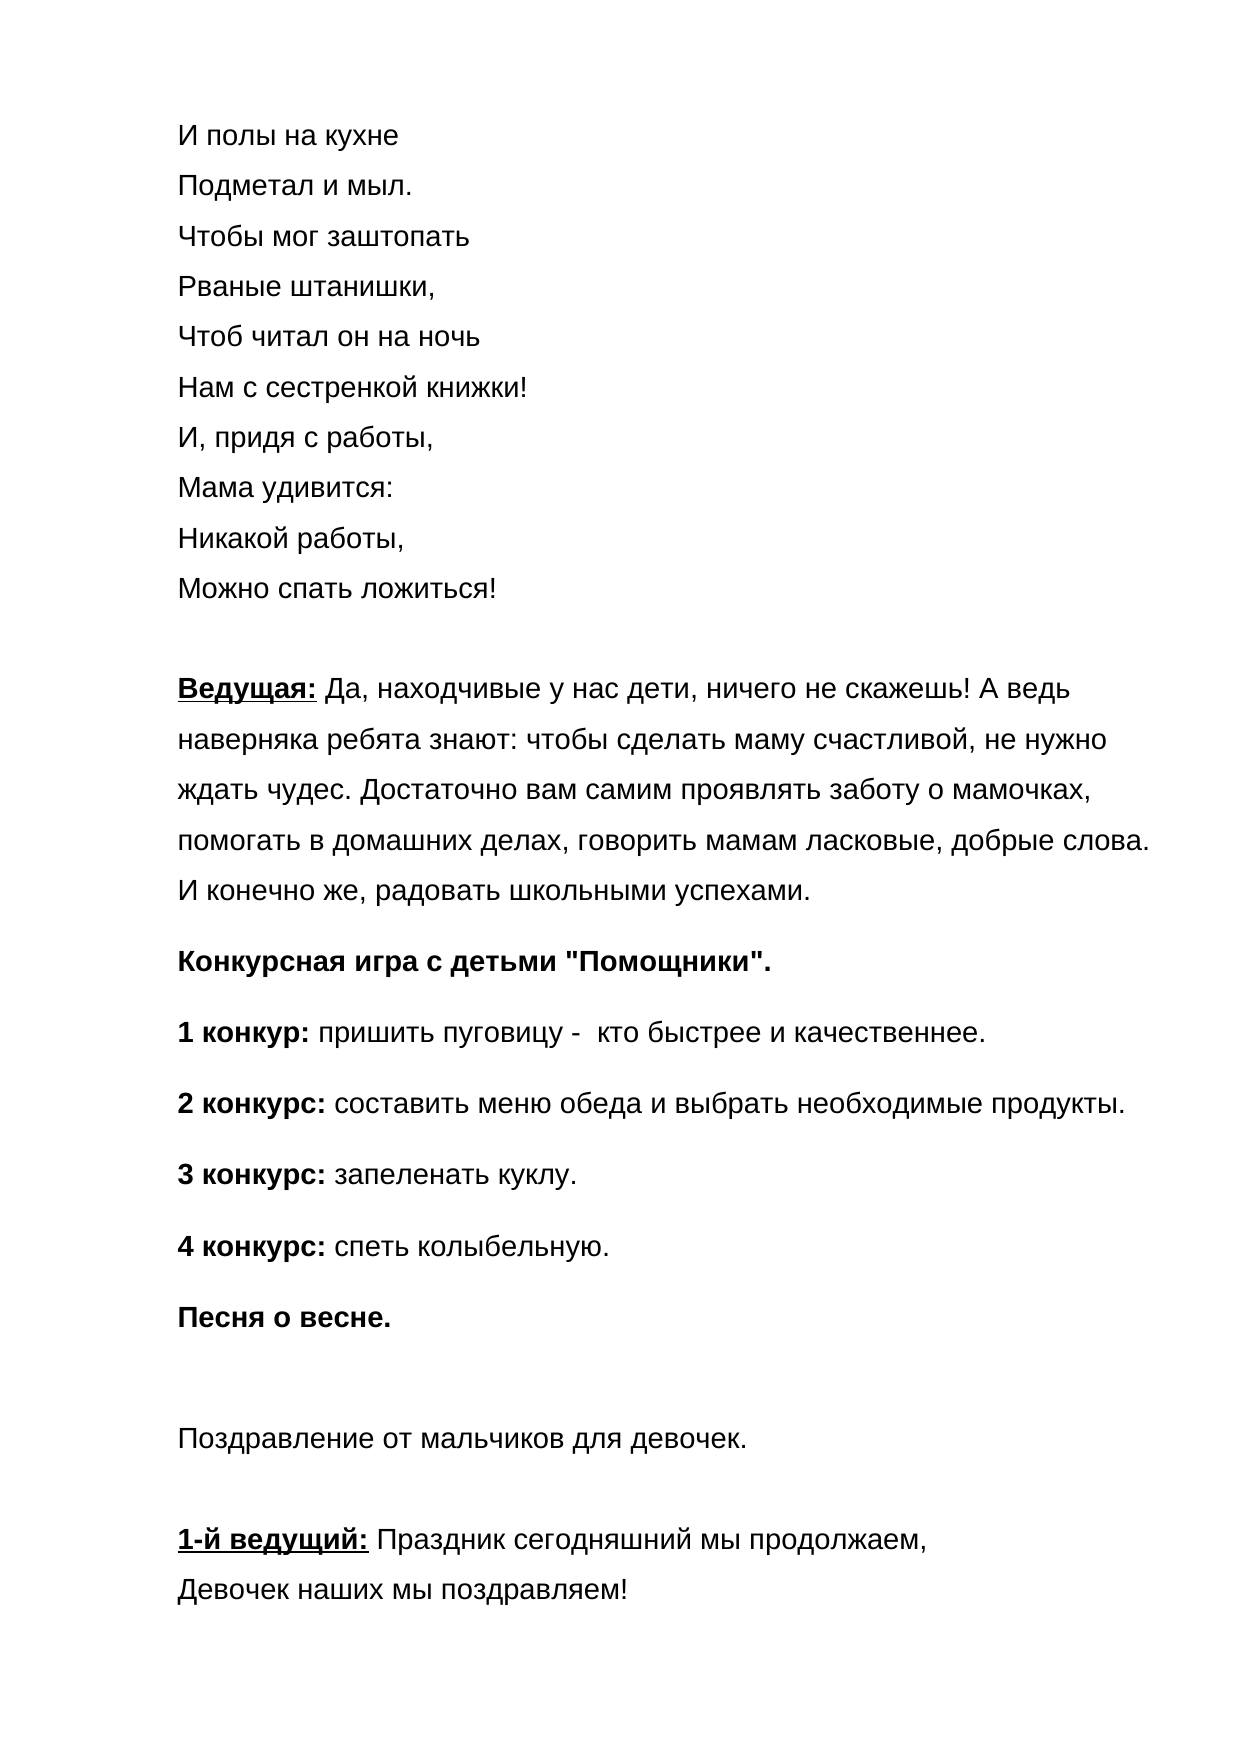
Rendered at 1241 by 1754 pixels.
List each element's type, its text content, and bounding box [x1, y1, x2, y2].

text 4 конкурс: спеть колыбельную. [177, 1228, 1152, 1262]
text 2 конкурс: составить меню обеда и выбрать необходимые продукты. [177, 1086, 1152, 1120]
text 1 конкур: пришить пуговицу - кто быстрее и качественнее. [177, 1015, 1152, 1049]
text 3 конкурс: запеленать куклу. [177, 1157, 1152, 1191]
text Конкурсная игра с детьми "Помощники". [177, 944, 1152, 977]
text Песня о весне. [177, 1300, 1152, 1333]
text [177, 118, 1152, 906]
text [177, 1371, 1152, 1606]
